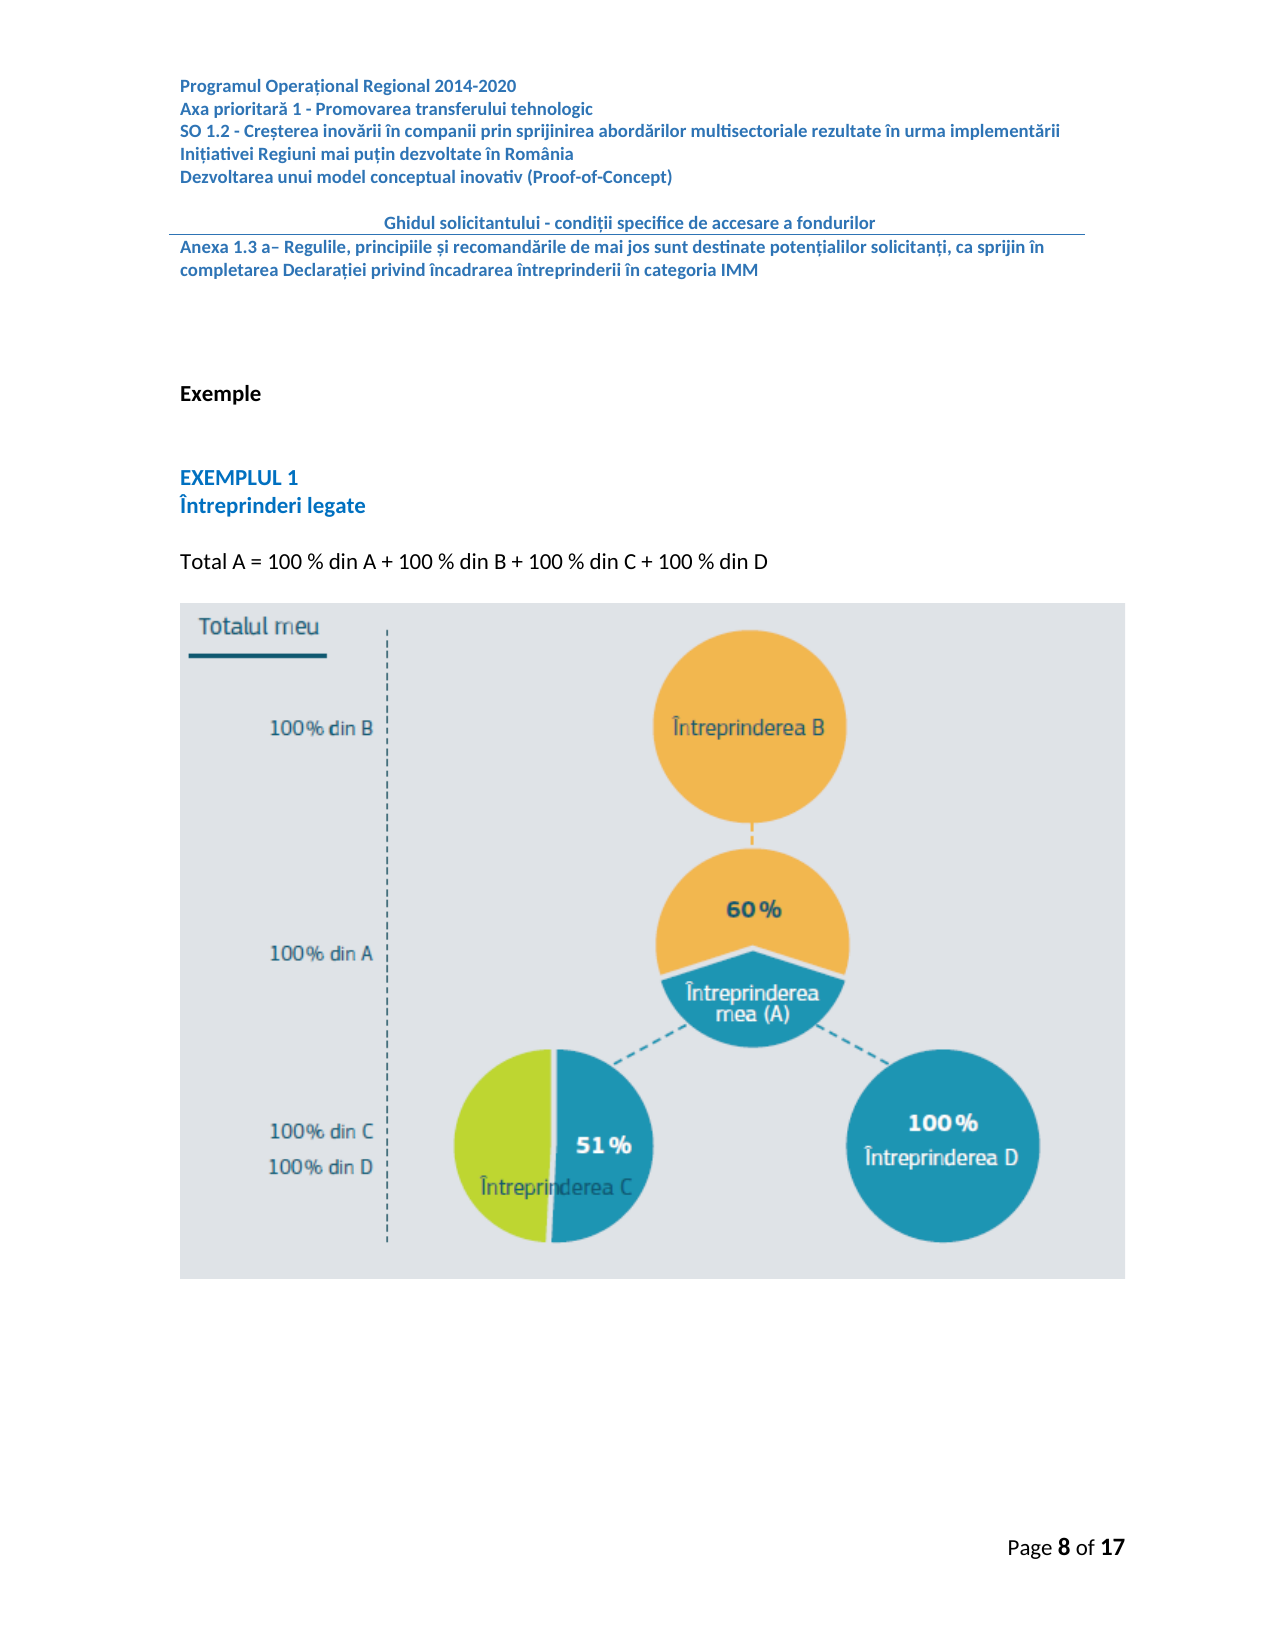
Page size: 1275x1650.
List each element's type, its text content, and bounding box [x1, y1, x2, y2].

text Exemple [180, 379, 1125, 407]
text Întreprinderi legate [180, 491, 1125, 519]
text EXEMPLUL 1 [180, 463, 1125, 491]
text Total A = 100 % din A + 100 % din B + 100 % din C + 100 % din D [180, 547, 1125, 575]
